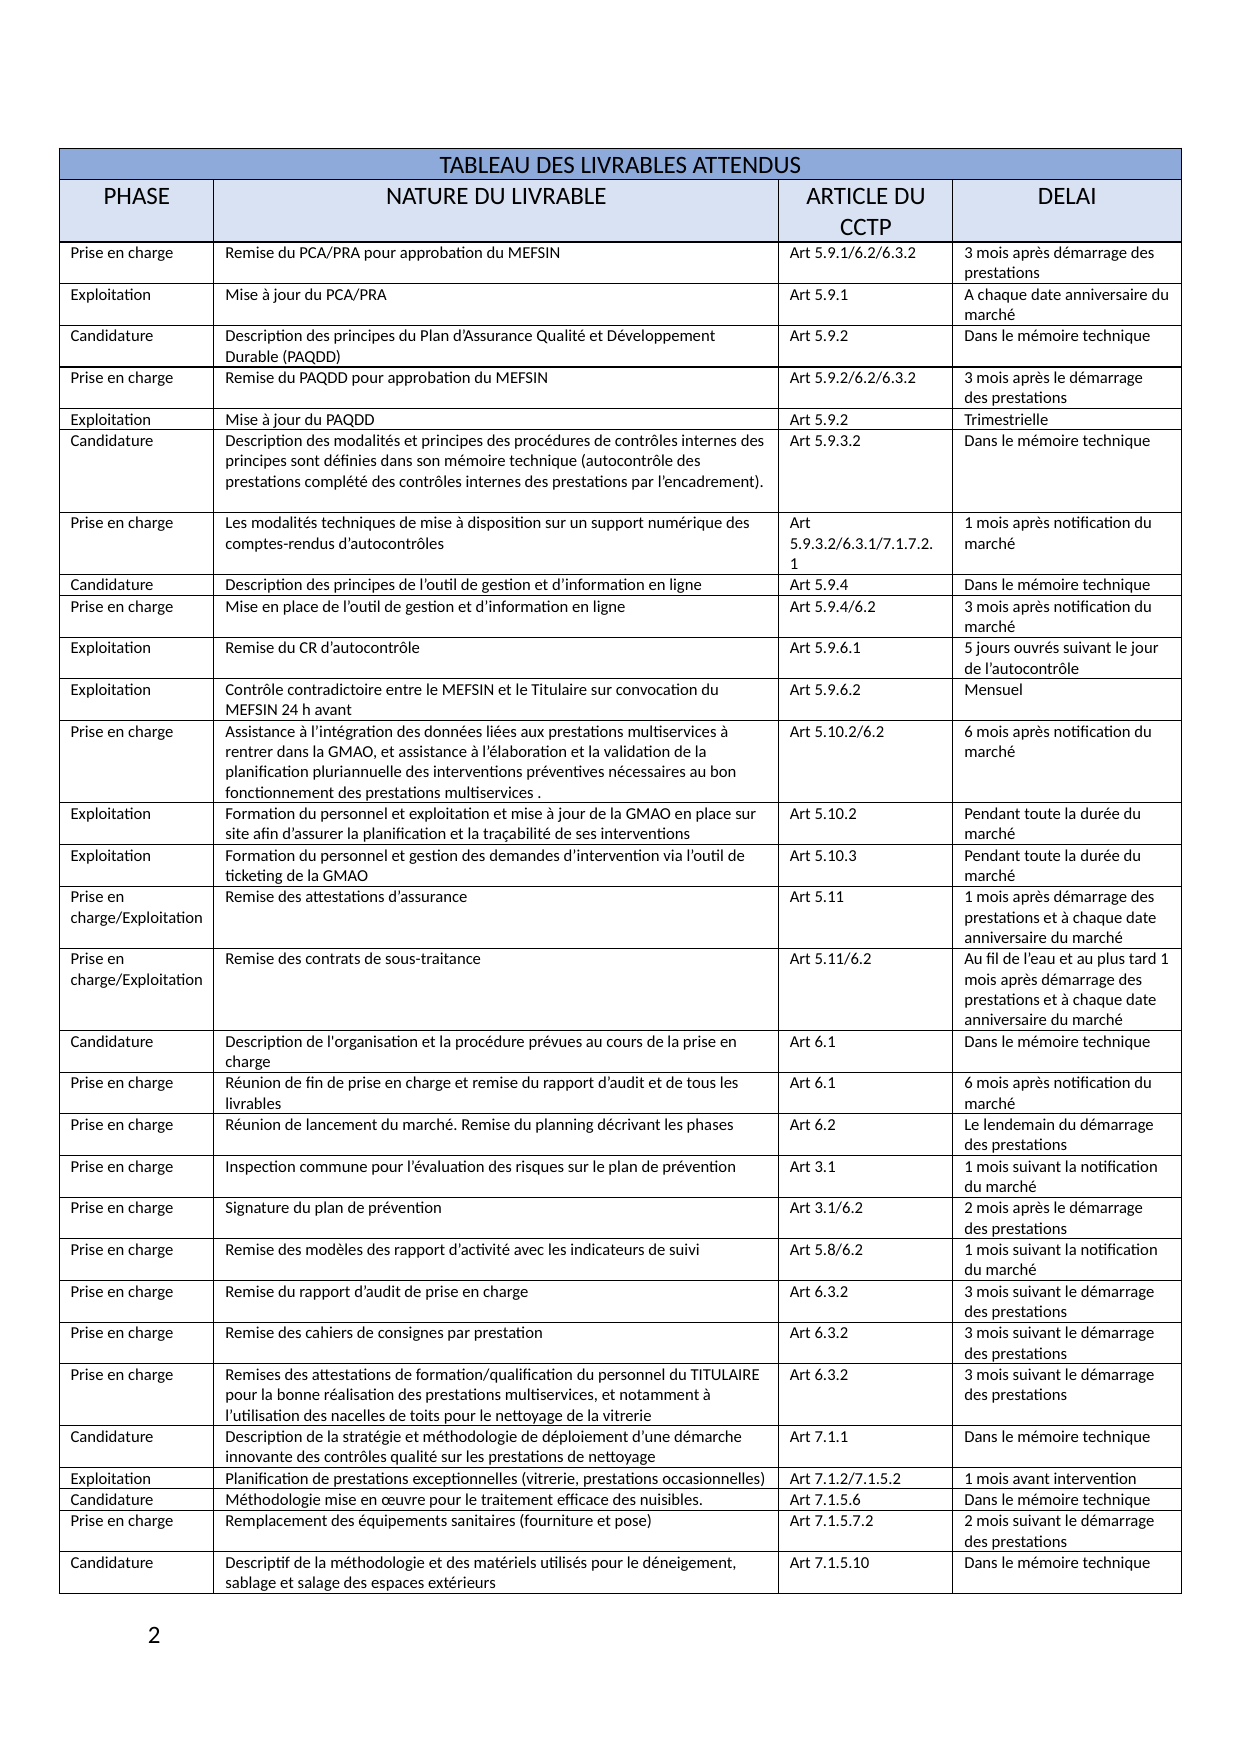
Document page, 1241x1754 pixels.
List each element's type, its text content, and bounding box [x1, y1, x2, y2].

table_cell Art 5.9.1/6.2/6.3.2 [779, 243, 952, 283]
table_cell Exploitation [60, 1468, 213, 1488]
table_header TABLEAU DES LIVRABLES ATTENDUS [60, 149, 1181, 179]
table_cell Dans le mémoire technique [953, 1031, 1181, 1072]
table_cell 2 mois après le démarrage des prestations [953, 1198, 1181, 1238]
table_cell Art 5.9.3.2/6.3.1/7.1.7.2.1 [779, 513, 952, 574]
table_cell Mise à jour du PCA/PRA [214, 284, 778, 325]
table_cell Candidature [60, 575, 213, 595]
table_cell Dans le mémoire technique [953, 1552, 1181, 1593]
table_cell Candidature [60, 326, 213, 366]
table_cell Art 7.1.1 [779, 1426, 952, 1467]
table_cell Inspection commune pour l’évaluation des risques sur le plan de prévention [214, 1156, 778, 1197]
table_cell 6 mois après notification du marché [953, 1073, 1181, 1113]
table_cell Art 7.1.5.7.2 [779, 1511, 952, 1551]
table_cell Art 3.1 [779, 1156, 952, 1197]
table_cell Candidature [60, 1552, 213, 1593]
table_cell Exploitation [60, 679, 213, 720]
table_cell Remise du rapport d’audit de prise en charge [214, 1281, 778, 1322]
table_cell Mensuel [953, 679, 1181, 720]
table_cell Les modalités techniques de mise à disposition sur un support numérique des comptes-rendus d’autocontrôles [214, 513, 778, 574]
table_cell 1 mois après notification du marché [953, 513, 1181, 574]
table_cell Exploitation [60, 845, 213, 886]
table_cell Planification de prestations exceptionnelles (vitrerie, prestations occasionnelles) [214, 1468, 778, 1488]
table_cell Formation du personnel et exploitation et mise à jour de la GMAO en place sur site afin d’assurer la planification et la traçabilité de ses interventions [214, 803, 778, 844]
table_cell 3 mois après démarrage des prestations [953, 243, 1181, 283]
table_cell Prise en charge [60, 1281, 213, 1322]
table_cell Prise en charge [60, 243, 213, 283]
table_cell Art 5.9.2/6.2/6.3.2 [779, 368, 952, 408]
table_cell Art 5.9.2 [779, 409, 952, 429]
table_cell Prise en charge/Exploitation [60, 887, 213, 948]
table_cell ARTICLE DU CCTP [779, 180, 952, 241]
table_cell Trimestrielle [953, 409, 1181, 429]
table_cell Candidature [60, 1489, 213, 1509]
table_cell Pendant toute la durée du marché [953, 803, 1181, 844]
table_cell 1 mois suivant la notification du marché [953, 1156, 1181, 1197]
table_cell Au fil de l’eau et au plus tard 1 mois après démarrage des prestations et à chaque date anniversaire du marché [953, 949, 1181, 1030]
table_cell Art 7.1.5.10 [779, 1552, 952, 1593]
table_cell Candidature [60, 430, 213, 512]
table_cell Remise du PAQDD pour approbation du MEFSIN [214, 368, 778, 408]
table_cell Remise du CR d’autocontrôle [214, 638, 778, 678]
table_cell Candidature [60, 1426, 213, 1467]
table_cell Prise en charge [60, 721, 213, 802]
table_cell Description de l'organisation et la procédure prévues au cours de la prise en charge [214, 1031, 778, 1072]
table_cell Réunion de lancement du marché. Remise du planning décrivant les phases [214, 1114, 778, 1155]
table_cell 1 mois après démarrage des prestations et à chaque date anniversaire du marché [953, 887, 1181, 948]
table_cell Remise des contrats de sous-traitance [214, 949, 778, 1030]
table_cell Dans le mémoire technique [953, 1426, 1181, 1467]
table_cell Art 6.3.2 [779, 1281, 952, 1322]
table_cell Prise en charge [60, 1511, 213, 1551]
table_cell 1 mois suivant la notification du marché [953, 1239, 1181, 1280]
table_cell Art 6.3.2 [779, 1323, 952, 1363]
table_cell Remise des modèles des rapport d’activité avec les indicateurs de suivi [214, 1239, 778, 1280]
table_cell Descriptif de la méthodologie et des matériels utilisés pour le déneigement, sablage et salage des espaces extérieurs [214, 1552, 778, 1593]
table_cell 1 mois avant intervention [953, 1468, 1181, 1488]
table_cell PHASE [60, 180, 213, 241]
table_cell 3 mois après le démarrage des prestations [953, 368, 1181, 408]
table_cell Art 3.1/6.2 [779, 1198, 952, 1238]
table_cell Art 5.10.2/6.2 [779, 721, 952, 802]
table_cell Prise en charge [60, 1198, 213, 1238]
table_cell 5 jours ouvrés suivant le jour de l’autocontrôle [953, 638, 1181, 678]
table_cell Art 6.3.2 [779, 1364, 952, 1425]
table_cell Exploitation [60, 638, 213, 678]
table_cell Mise à jour du PAQDD [214, 409, 778, 429]
table_cell Prise en charge/Exploitation [60, 949, 213, 1030]
table_cell DELAI [953, 180, 1181, 241]
table_cell Remises des attestations de formation/qualification du personnel du TITULAIRE pour la bonne réalisation des prestations multiservices, et notamment à l’utilisation des nacelles de toits pour le nettoyage de la vitrerie [214, 1364, 778, 1425]
table_cell Description des modalités et principes des procédures de contrôles internes des principes sont définies dans son mémoire technique (autocontrôle des prestations complété des contrôles internes des prestations par l’encadrement). [214, 430, 778, 512]
table_cell Art 5.9.1 [779, 284, 952, 325]
table_cell 3 mois après notification du marché [953, 596, 1181, 637]
table_cell Art 5.8/6.2 [779, 1239, 952, 1280]
table_cell Signature du plan de prévention [214, 1198, 778, 1238]
table_cell Candidature [60, 1031, 213, 1072]
table_cell Exploitation [60, 803, 213, 844]
table_cell Exploitation [60, 284, 213, 325]
table_cell Dans le mémoire technique [953, 430, 1181, 512]
table_cell Description des principes de l’outil de gestion et d’information en ligne [214, 575, 778, 595]
table_cell 3 mois suivant le démarrage des prestations [953, 1281, 1181, 1322]
table_cell Contrôle contradictoire entre le MEFSIN et le Titulaire sur convocation du MEFSIN 24 h avant [214, 679, 778, 720]
table_cell Art 6.1 [779, 1031, 952, 1072]
table_cell 6 mois après notification du marché [953, 721, 1181, 802]
table_cell Description des principes du Plan d’Assurance Qualité et Développement Durable (PAQDD) [214, 326, 778, 366]
table_cell Art 5.11/6.2 [779, 949, 952, 1030]
table_cell Art 5.9.4 [779, 575, 952, 595]
table_cell Prise en charge [60, 596, 213, 637]
table_cell Prise en charge [60, 513, 213, 574]
table_cell NATURE DU LIVRABLE [214, 180, 778, 241]
table_cell Art 7.1.2/7.1.5.2 [779, 1468, 952, 1488]
table_cell Prise en charge [60, 1073, 213, 1113]
table_cell Prise en charge [60, 1156, 213, 1197]
table_cell Formation du personnel et gestion des demandes d’intervention via l’outil de ticketing de la GMAO [214, 845, 778, 886]
table_cell Pendant toute la durée du marché [953, 845, 1181, 886]
table_cell Remise des cahiers de consignes par prestation [214, 1323, 778, 1363]
table_cell Prise en charge [60, 368, 213, 408]
table_cell Le lendemain du démarrage des prestations [953, 1114, 1181, 1155]
table_cell Art 5.10.2 [779, 803, 952, 844]
table_cell Dans le mémoire technique [953, 1489, 1181, 1509]
table_cell 3 mois suivant le démarrage des prestations [953, 1364, 1181, 1425]
table_cell Méthodologie mise en œuvre pour le traitement efficace des nuisibles. [214, 1489, 778, 1509]
table_cell Remplacement des équipements sanitaires (fourniture et pose) [214, 1511, 778, 1551]
table_cell Art 5.9.6.2 [779, 679, 952, 720]
table_cell Prise en charge [60, 1323, 213, 1363]
table_cell Dans le mémoire technique [953, 326, 1181, 366]
table_cell Exploitation [60, 409, 213, 429]
table_cell Réunion de fin de prise en charge et remise du rapport d’audit et de tous les livrables [214, 1073, 778, 1113]
table_cell 2 mois suivant le démarrage des prestations [953, 1511, 1181, 1551]
table_cell Art 5.9.2 [779, 326, 952, 366]
table_cell Assistance à l’intégration des données liées aux prestations multiservices à rentrer dans la GMAO, et assistance à l’élaboration et la validation de la planification pluriannuelle des interventions préventives nécessaires au bon fonctionnement des prestations multiservices . [214, 721, 778, 802]
table_cell Remise des attestations d’assurance [214, 887, 778, 948]
table_cell Art 5.11 [779, 887, 952, 948]
table_cell Remise du PCA/PRA pour approbation du MEFSIN [214, 243, 778, 283]
table_cell Art 6.1 [779, 1073, 952, 1113]
table_cell Dans le mémoire technique [953, 575, 1181, 595]
table_cell Art 6.2 [779, 1114, 952, 1155]
table_cell 3 mois suivant le démarrage des prestations [953, 1323, 1181, 1363]
table_cell Art 5.9.6.1 [779, 638, 952, 678]
table_cell Prise en charge [60, 1239, 213, 1280]
table_cell Art 5.10.3 [779, 845, 952, 886]
table_cell Mise en place de l’outil de gestion et d’information en ligne [214, 596, 778, 637]
table_cell A chaque date anniversaire du marché [953, 284, 1181, 325]
table_cell Art 7.1.5.6 [779, 1489, 952, 1509]
table_cell Prise en charge [60, 1114, 213, 1155]
table_cell Prise en charge [60, 1364, 213, 1425]
table_cell Art 5.9.3.2 [779, 430, 952, 512]
table_cell Description de la stratégie et méthodologie de déploiement d’une démarche innovante des contrôles qualité sur les prestations de nettoyage [214, 1426, 778, 1467]
table_cell Art 5.9.4/6.2 [779, 596, 952, 637]
